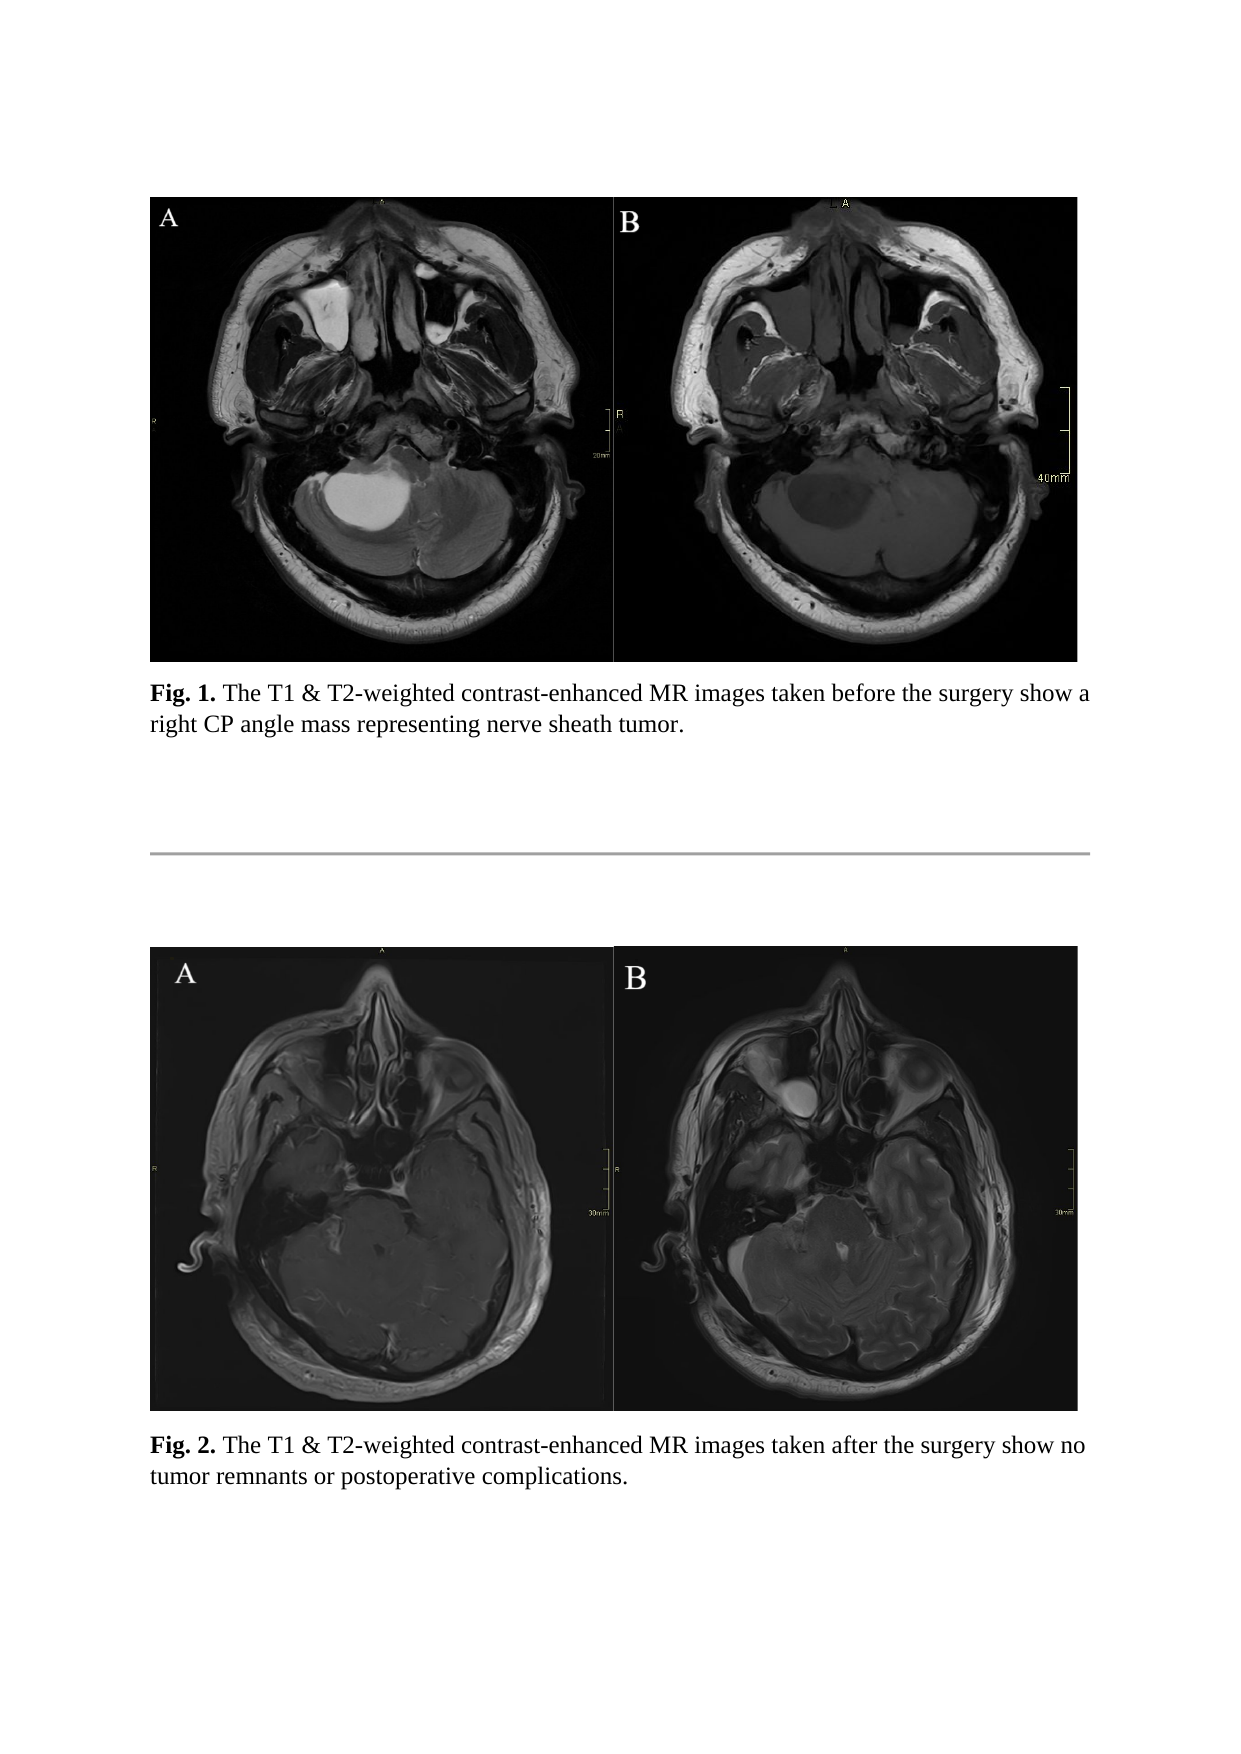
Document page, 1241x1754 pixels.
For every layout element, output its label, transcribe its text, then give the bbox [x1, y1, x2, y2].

text Fig. 1. The T1 & T2-weighted contrast-enhanced MR images taken before the surgery show a right CP angle mass representing nerve sheath tumor. [150, 678, 1090, 738]
picture [150, 197, 1078, 662]
text Fig. 2. The T1 & T2-weighted contrast-enhanced MR images taken after the surgery show no tumor remnants or postoperative complications. [150, 1430, 1090, 1489]
picture [150, 946, 1078, 1411]
